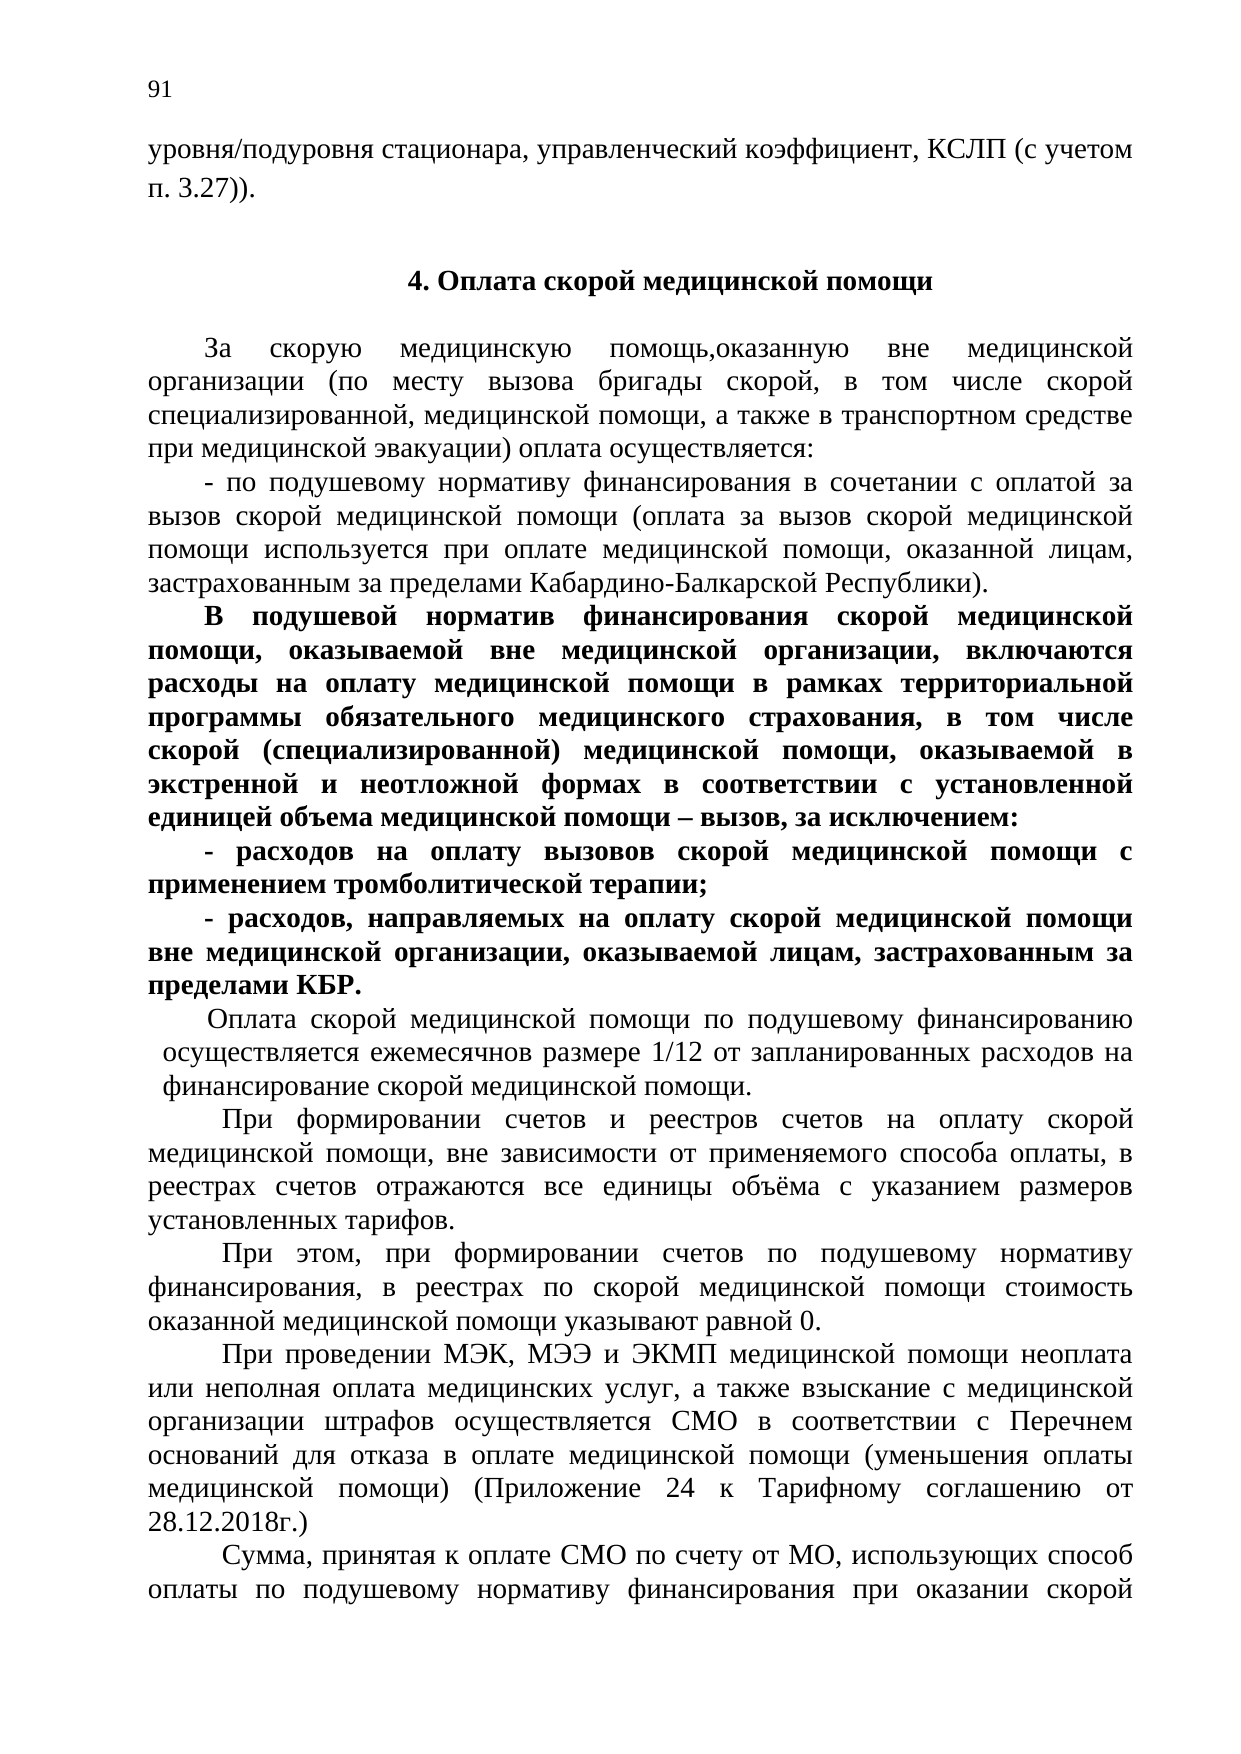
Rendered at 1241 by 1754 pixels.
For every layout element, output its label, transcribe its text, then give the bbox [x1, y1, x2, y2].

text - расходов на оплату вызовов скорой медицинской помощи с применением тромболитической терапии; [148, 833, 1134, 900]
text 4. Оплата скорой медицинской помощи [148, 263, 1134, 296]
text - расходов, направляемых на оплату скорой медицинской помощи вне медицинской организации, оказываемой лицам, застрахованным за пределами КБР. [148, 900, 1134, 1001]
text При этом, при формировании счетов по подушевому нормативу финансирования, в реестрах по скорой медицинской помощи стоимость оказанной медицинской помощи указывают равной 0. [148, 1236, 1134, 1336]
text При проведении МЭК, МЭЭ и ЭКМП медицинской помощи неоплата или неполная оплата медицинских услуг, а также взыскание с медицинской организации штрафов осуществляется СМО в соответствии с Перечнем оснований для отказа в оплате медицинской помощи (уменьшения оплаты медицинской помощи) (Приложение 24 к Тарифному соглашению от 28.12.2018г.) [148, 1336, 1134, 1537]
text За скорую медицинскую помощь,оказанную вне медицинской организации (по месту вызова бригады скорой, в том числе скорой специализированной, медицинской помощи, а также в транспортном средстве при медицинской эвакуации) оплата осуществляется: [148, 330, 1134, 464]
text - по подушевому нормативу финансирования в сочетании с оплатой за вызов скорой медицинской помощи (оплата за вызов скорой медицинской помощи используется при оплате медицинской помощи, оказанной лицам, застрахованным за пределами Кабардино-Балкарской Республики). [148, 464, 1134, 598]
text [148, 1537, 1134, 1604]
text Оплата скорой медицинской помощи по подушевому финансированию осуществляется ежемесячнов размере 1/12 от запланированных расходов на финансирование скорой медицинской помощи. [162, 1001, 1134, 1101]
text При формировании счетов и реестров счетов на оплату скорой медицинской помощи, вне зависимости от применяемого способа оплаты, в реестрах счетов отражаются все единицы объёма с указанием размеров установленных тарифов. [148, 1101, 1134, 1236]
text В подушевой норматив финансирования скорой медицинской помощи, оказываемой вне медицинской организации, включаются расходы на оплату медицинской помощи в рамках территориальной программы обязательного медицинского страхования, в том числе скорой (специализированной) медицинской помощи, оказываемой в экстренной и неотложной формах в соответствии с установленной единицей объема медицинской помощи – вызов, за исключением: [148, 598, 1134, 833]
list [148, 131, 1134, 203]
